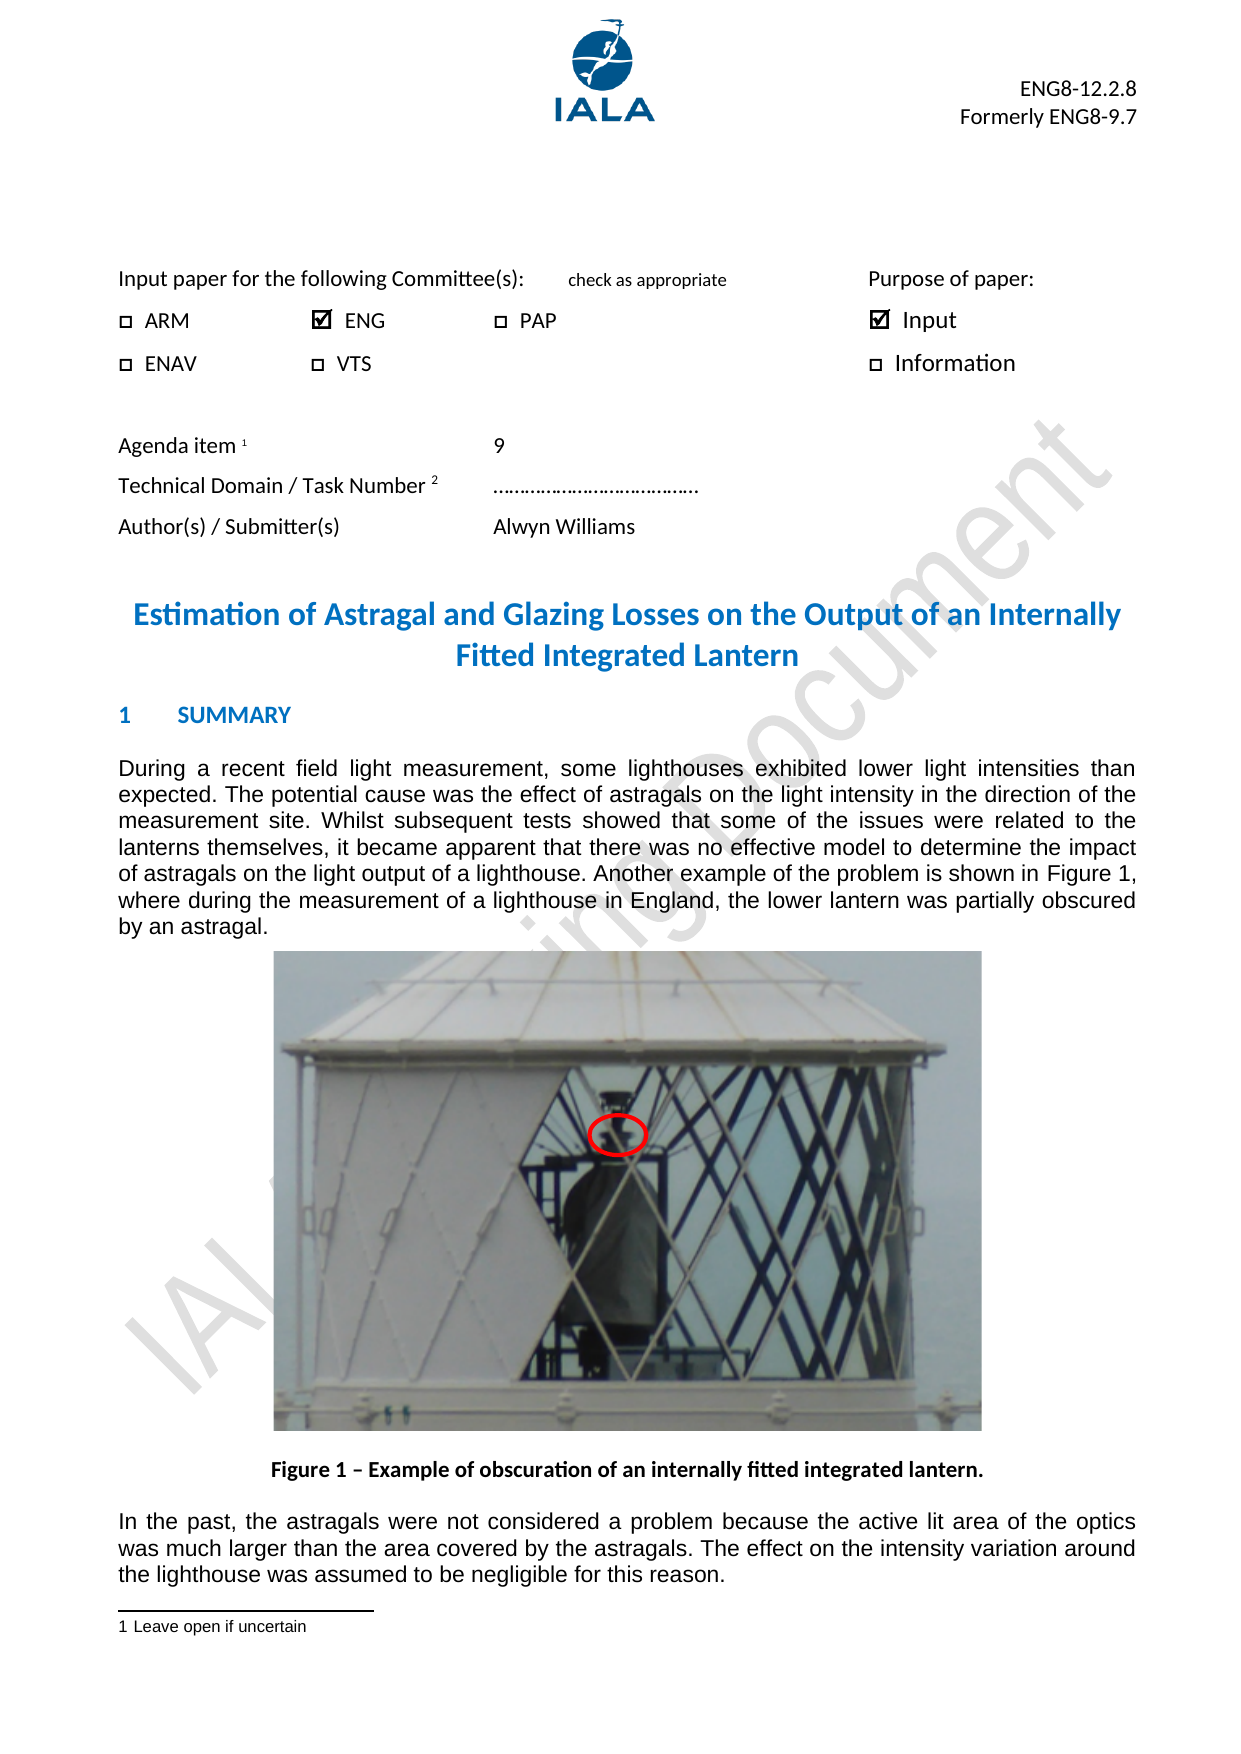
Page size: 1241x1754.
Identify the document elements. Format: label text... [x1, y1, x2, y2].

text □ ARM ENG □ PAP Input [118, 304, 1137, 335]
text Figure 1 – Example of obscuration of an internally fitted integrated lantern. [118, 1455, 1137, 1483]
text Author(s) / Submitter(s) Alwyn Williams [118, 512, 1137, 540]
title Estimation of Astragal and Glazing Losses on the Output of an Internally Fitted Integrated Lantern [118, 593, 1137, 674]
picture [273, 951, 982, 1431]
text Input paper for the following Committee(s): check as appropriate Purpose of paper: [118, 264, 1137, 292]
text In the past, the astragals were not considered a problem because the active lit area of the optics was much larger than the area covered by the astragals. The effect on the intensity variation around the lighthouse was assumed to be negligible for this reason. [118, 1508, 1137, 1587]
text Agenda item 9 [118, 431, 1137, 459]
text Technical Domain / Task Number 2 ………………………………… [118, 471, 1137, 499]
text □ ENAV □ VTS □ Information [118, 347, 1137, 378]
subtitle Summary [118, 699, 1137, 730]
picture [532, 7, 672, 144]
